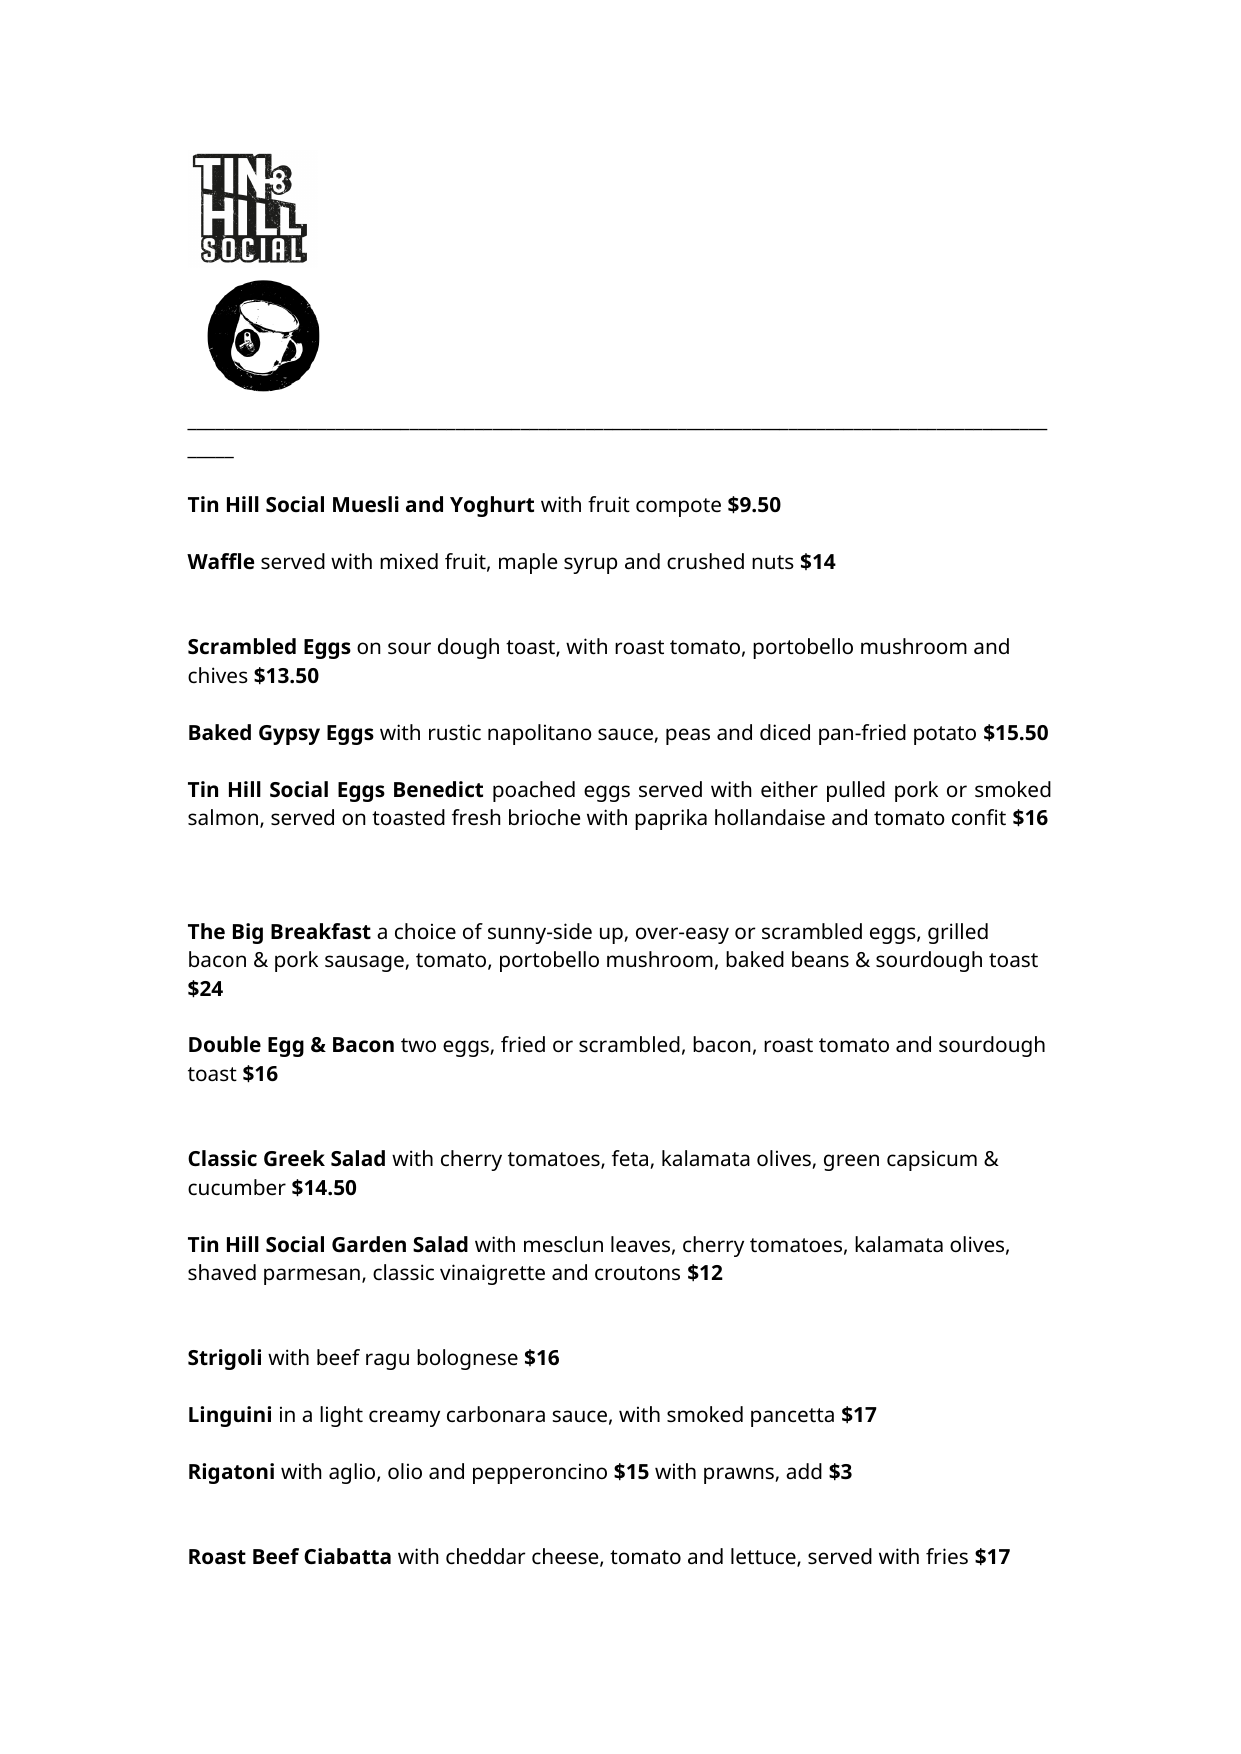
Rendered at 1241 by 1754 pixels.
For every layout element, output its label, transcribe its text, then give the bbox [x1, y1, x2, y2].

text Strigoli with beef ragu bolognese $16 [187, 1343, 1053, 1372]
picture [187, 150, 329, 399]
text __________________________________________________________________________________________________ [187, 405, 1053, 462]
text Tin Hill Social Muesli and Yoghurt with fruit compote $9.50 [187, 490, 1053, 519]
text Waffle served with mixed fruit, maple syrup and crushed nuts $14 [187, 547, 1053, 576]
text Scrambled Eggs on sour dough toast, with roast tomato, portobello mushroom and chives $13.50 [187, 632, 1053, 689]
text Linguini in a light creamy carbonara sauce, with smoked pancetta $17 [187, 1400, 1053, 1429]
text Rigatoni with aglio, olio and pepperoncino $15 with prawns, add $3 [187, 1457, 1053, 1486]
text Tin Hill Social Garden Salad with mesclun leaves, cherry tomatoes, kalamata olives, shaved parmesan, classic vinaigrette and croutons $12 [187, 1230, 1053, 1287]
text Classic Greek Salad with cherry tomatoes, feta, kalamata olives, green capsicum & cucumber $14.50 [187, 1144, 1053, 1201]
text Double Egg & Bacon two eggs, fried or scrambled, bacon, roast tomato and sourdough toast $16 [187, 1031, 1053, 1087]
text The Big Breakfast a choice of sunny-side up, over-easy or scrambled eggs, grilled bacon & pork sausage, tomato, portobello mushroom, baked beans & sourdough toast $24 [187, 917, 1053, 1002]
text Baked Gypsy Eggs with rustic napolitano sauce, peas and diced pan-fried potato $15.50 [187, 718, 1053, 746]
text Roast Beef Ciabatta with cheddar cheese, tomato and lettuce, served with fries $17 [187, 1542, 1053, 1571]
text Tin Hill Social Eggs Benedict poached eggs served with either pulled pork or smoked salmon, served on toasted fresh brioche with paprika hollandaise and tomato confit $16 [187, 775, 1053, 832]
